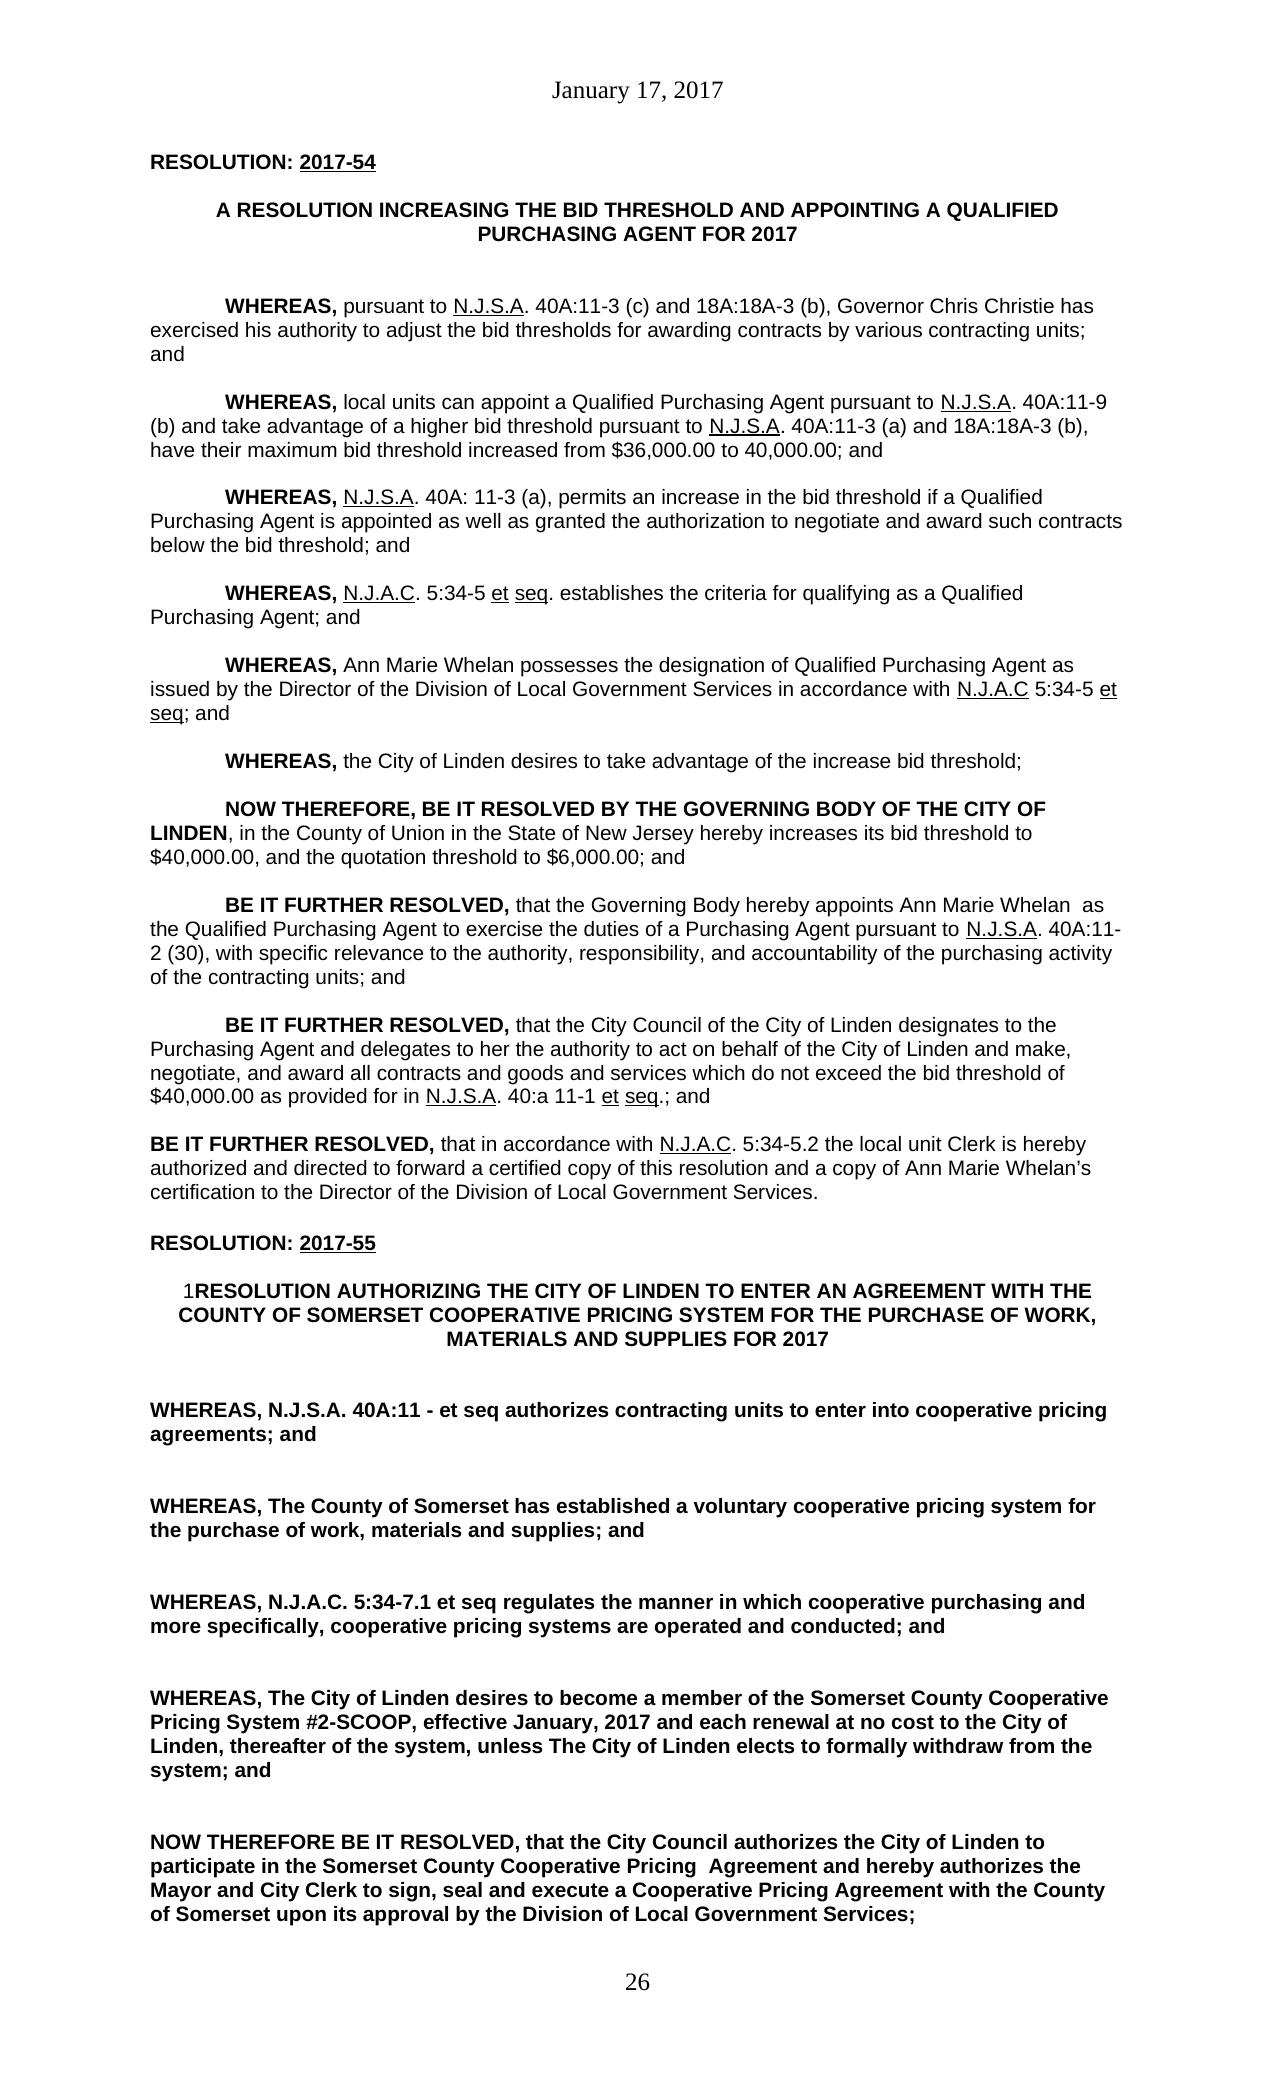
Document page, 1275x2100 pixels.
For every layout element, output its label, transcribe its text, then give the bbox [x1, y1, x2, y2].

text A RESOLUTION INCREASING THE BID THRESHOLD AND APPOINTING A QUALIFIED PURCHASING AGENT FOR 2017 [150, 198, 1125, 246]
text WHEREAS, N.J.S.A. 40A: 11-3 (a), permits an increase in the bid threshold if a Qualified Purchasing Agent is appointed as well as granted the authorization to negotiate and award such contracts below the bid threshold; and [150, 485, 1125, 557]
text NOW THEREFORE BE IT RESOLVED, that the City Council authorizes the City of Linden to participate in the Somerset County Cooperative Pricing Agreement and hereby authorizes the Mayor and City Clerk to sign, seal and execute a Cooperative Pricing Agreement with the County of Somerset upon its approval by the Division of Local Government Services; [150, 1829, 1125, 1925]
text WHEREAS, The City of Linden desires to become a member of the Somerset County Cooperative Pricing System #2-SCOOP, effective January, 2017 and each renewal at no cost to the City of Linden, thereafter of the system, unless The City of Linden elects to formally withdraw from the system; and [150, 1686, 1125, 1782]
text WHEREAS, The County of Somerset has established a voluntary cooperative pricing system for the purchase of work, materials and supplies; and [150, 1494, 1125, 1542]
text WHEREAS, the City of Linden desires to take advantage of the increase bid threshold; [150, 749, 1125, 773]
text WHEREAS, N.J.A.C. 5:34-5 et seq. establishes the criteria for qualifying as a Qualified Purchasing Agent; and [150, 581, 1125, 629]
text BE IT FURTHER RESOLVED, that the Governing Body hereby appoints Ann Marie Whelan as the Qualified Purchasing Agent to exercise the duties of a Purchasing Agent pursuant to N.J.S.A. 40A:11-2 (30), with specific relevance to the authority, responsibility, and accountability of the purchasing activity of the contracting units; and [150, 893, 1125, 988]
text NOW THEREFORE, BE IT RESOLVED BY THE GOVERNING BODY OF THE CITY OF LINDEN, in the County of Union in the State of New Jersey hereby increases its bid threshold to $40,000.00, and the quotation threshold to $6,000.00; and [150, 797, 1125, 869]
text WHEREAS, pursuant to N.J.S.A. 40A:11-3 (c) and 18A:18A-3 (b), Governor Chris Christie has exercised his authority to adjust the bid thresholds for awarding contracts by various contracting units; and [150, 294, 1125, 366]
text BE IT FURTHER RESOLVED, that in accordance with N.J.A.C. 5:34-5.2 the local unit Clerk is hereby authorized and directed to forward a certified copy of this resolution and a copy of Ann Marie Whelan’s certification to the Director of the Division of Local Government Services. [150, 1132, 1125, 1204]
text WHEREAS, local units can appoint a Qualified Purchasing Agent pursuant to N.J.S.A. 40A:11-9 (b) and take advantage of a higher bid threshold pursuant to N.J.S.A. 40A:11-3 (a) and 18A:18A-3 (b), have their maximum bid threshold increased from $36,000.00 to 40,000.00; and [150, 389, 1125, 461]
text WHEREAS, N.J.A.C. 5:34-7.1 et seq regulates the manner in which cooperative purchasing and more specifically, cooperative pricing systems are operated and conducted; and [150, 1590, 1125, 1638]
text RESOLUTION AUTHORIZING THE CITY OF LINDEN TO ENTER AN AGREEMENT WITH THE COUNTY OF SOMERSET COOPERATIVE PRICING SYSTEM FOR THE PURCHASE OF WORK, MATERIALS AND SUPPLIES FOR 2017 [150, 1278, 1125, 1350]
text BE IT FURTHER RESOLVED, that the City Council of the City of Linden designates to the Purchasing Agent and delegates to her the authority to act on behalf of the City of Linden and make, negotiate, and award all contracts and goods and services which do not exceed the bid threshold of $40,000.00 as provided for in N.J.S.A. 40:a 11-1 et seq.; and [150, 1012, 1125, 1108]
text WHEREAS, Ann Marie Whelan possesses the designation of Qualified Purchasing Agent as issued by the Director of the Division of Local Government Services in accordance with N.J.A.C 5:34-5 et seq; and [150, 653, 1125, 725]
text WHEREAS, N.J.S.A. 40A:11 - et seq authorizes contracting units to enter into cooperative pricing agreements; and [150, 1398, 1125, 1446]
text RESOLUTION: 2017-55 [150, 1231, 1125, 1254]
text RESOLUTION: 2017-54 [150, 150, 1125, 174]
